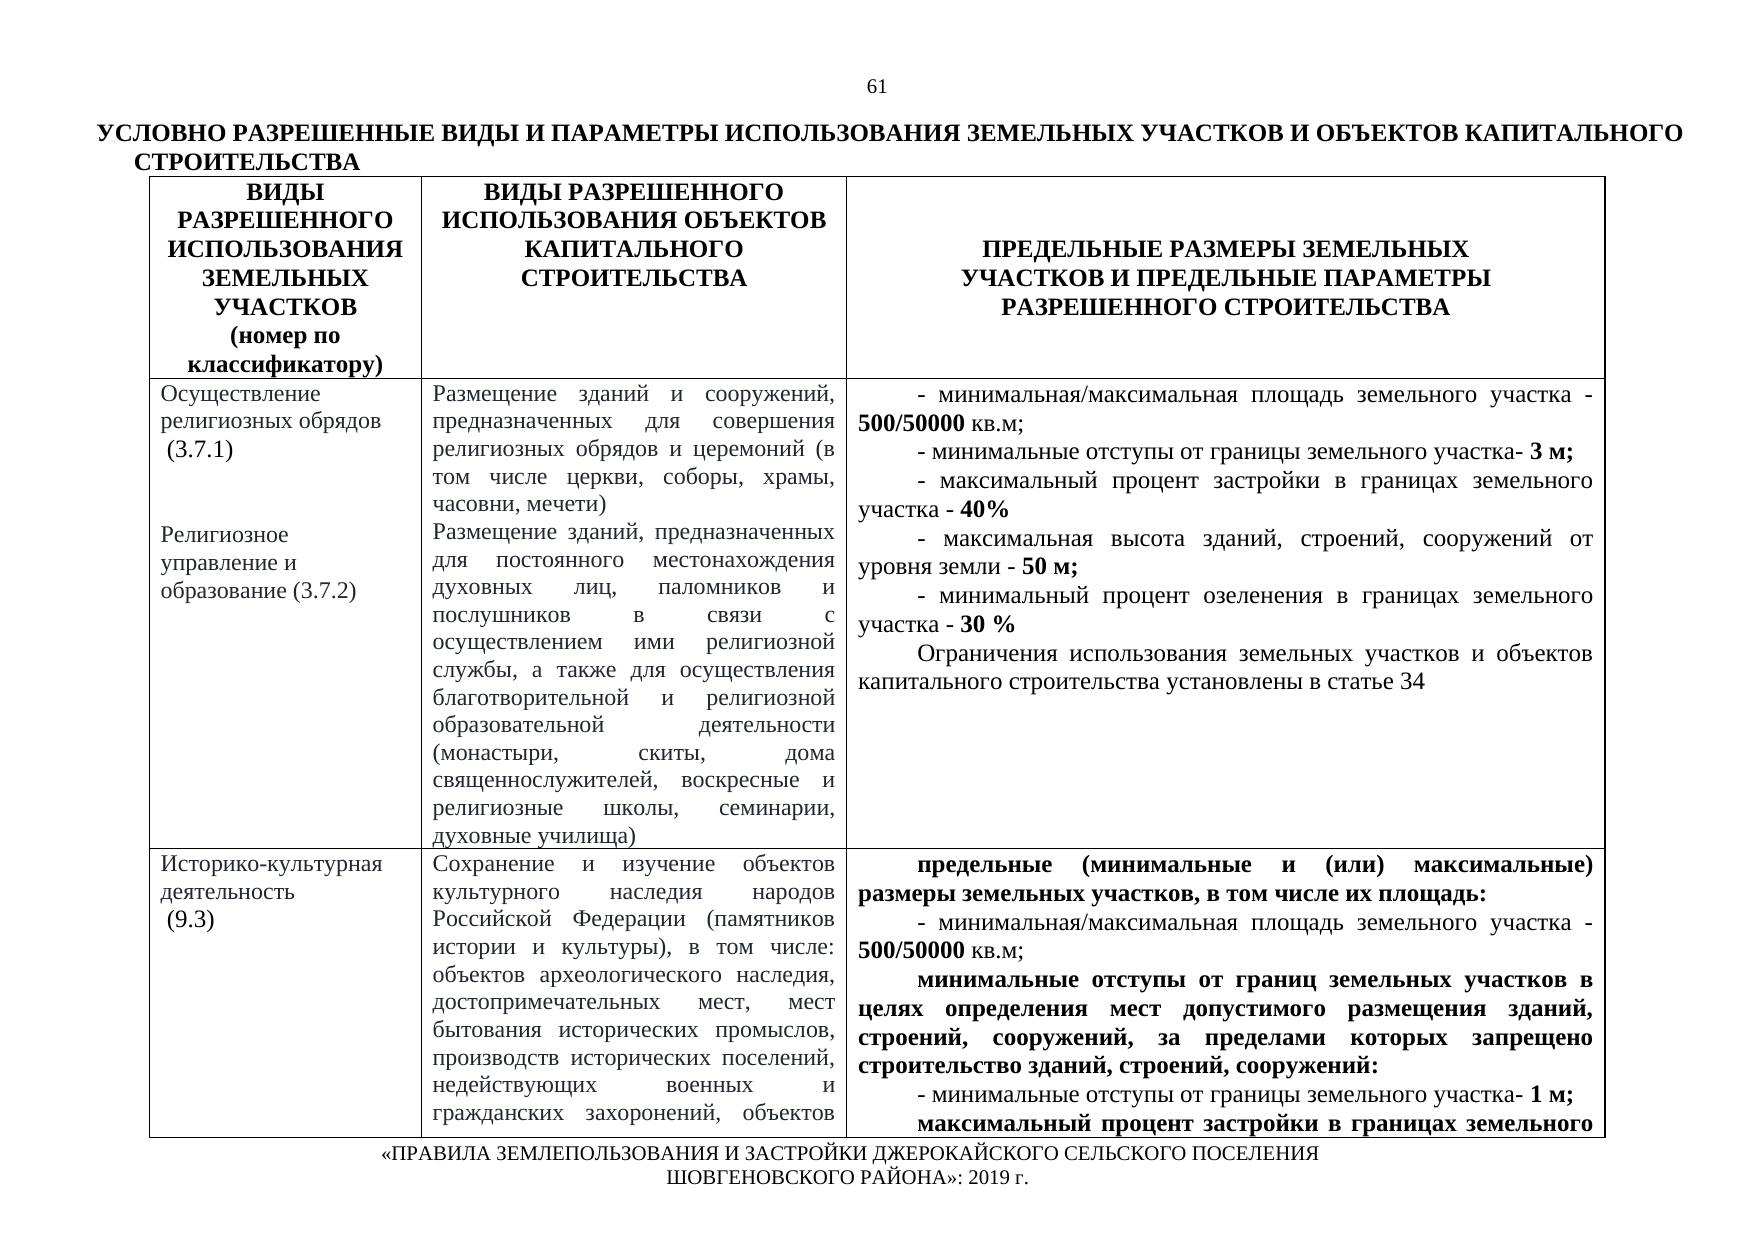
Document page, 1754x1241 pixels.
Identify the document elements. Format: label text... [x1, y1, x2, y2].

table_cell Осуществление религиозных обрядов (3.7.1) Религиозное управление и образование (3.7.2) [150, 379, 421, 848]
table_header ВИДЫ РАЗРЕШЕННОГО ИСПОЛЬЗОВАНИЯ ОБЪЕКТОВ КАПИТАЛЬНОГО СТРОИТЕЛЬСТВА [422, 177, 846, 378]
list УСЛОВНО РАЗРЕШЕННЫЕ ВИДЫ И ПАРАМЕТРЫ ИСПОЛЬЗОВАНИЯ ЗЕМЕЛЬНЫХ УЧАСТКОВ И ОБЪЕКТОВ КАПИТАЛЬНОГО СТРОИТЕЛЬСТВА [96, 118, 1695, 176]
table_cell Историко-культурная деятельность (9.3) [150, 849, 421, 1137]
table_cell Размещение зданий и сооружений, предназначенных для совершения религиозных обрядов и церемоний (в том числе церкви, соборы, храмы, часовни, мечети) Размещение зданий, предназначенных для постоянного местонахождения духовных лиц, паломников и послушников в связи с осуществлением ими религиозной службы, а также для осуществления благотворительной и религиозной образовательной деятельности (монастыри, скиты, дома священнослужителей, воскресные и религиозные школы, семинарии, духовные училища) [422, 379, 846, 848]
table_header ПРЕДЕЛЬНЫЕ РАЗМЕРЫ ЗЕМЕЛЬНЫХ УЧАСТКОВ И ПРЕДЕЛЬНЫЕ ПАРАМЕТРЫ РАЗРЕШЕННОГО СТРОИТЕЛЬСТВА [847, 177, 1604, 378]
table_header ВИДЫ РАЗРЕШЕННОГО ИСПОЛЬЗОВАНИЯ ЗЕМЕЛЬНЫХ УЧАСТКОВ (номер по классификатору) [150, 177, 421, 378]
table_cell - минимальная/максимальная площадь земельного участка - 500/50000 кв.м; - минимальные отступы от границы земельного участка- 3 м; - максимальный процент застройки в границах земельного участка - 40% - максимальная высота зданий, строений, сооружений от уровня земли - 50 м; - минимальный процент озеленения в границах земельного участка - 30 % Ограничения использования земельных участков и объектов капитального строительства установлены в статье 34 [847, 379, 1604, 848]
